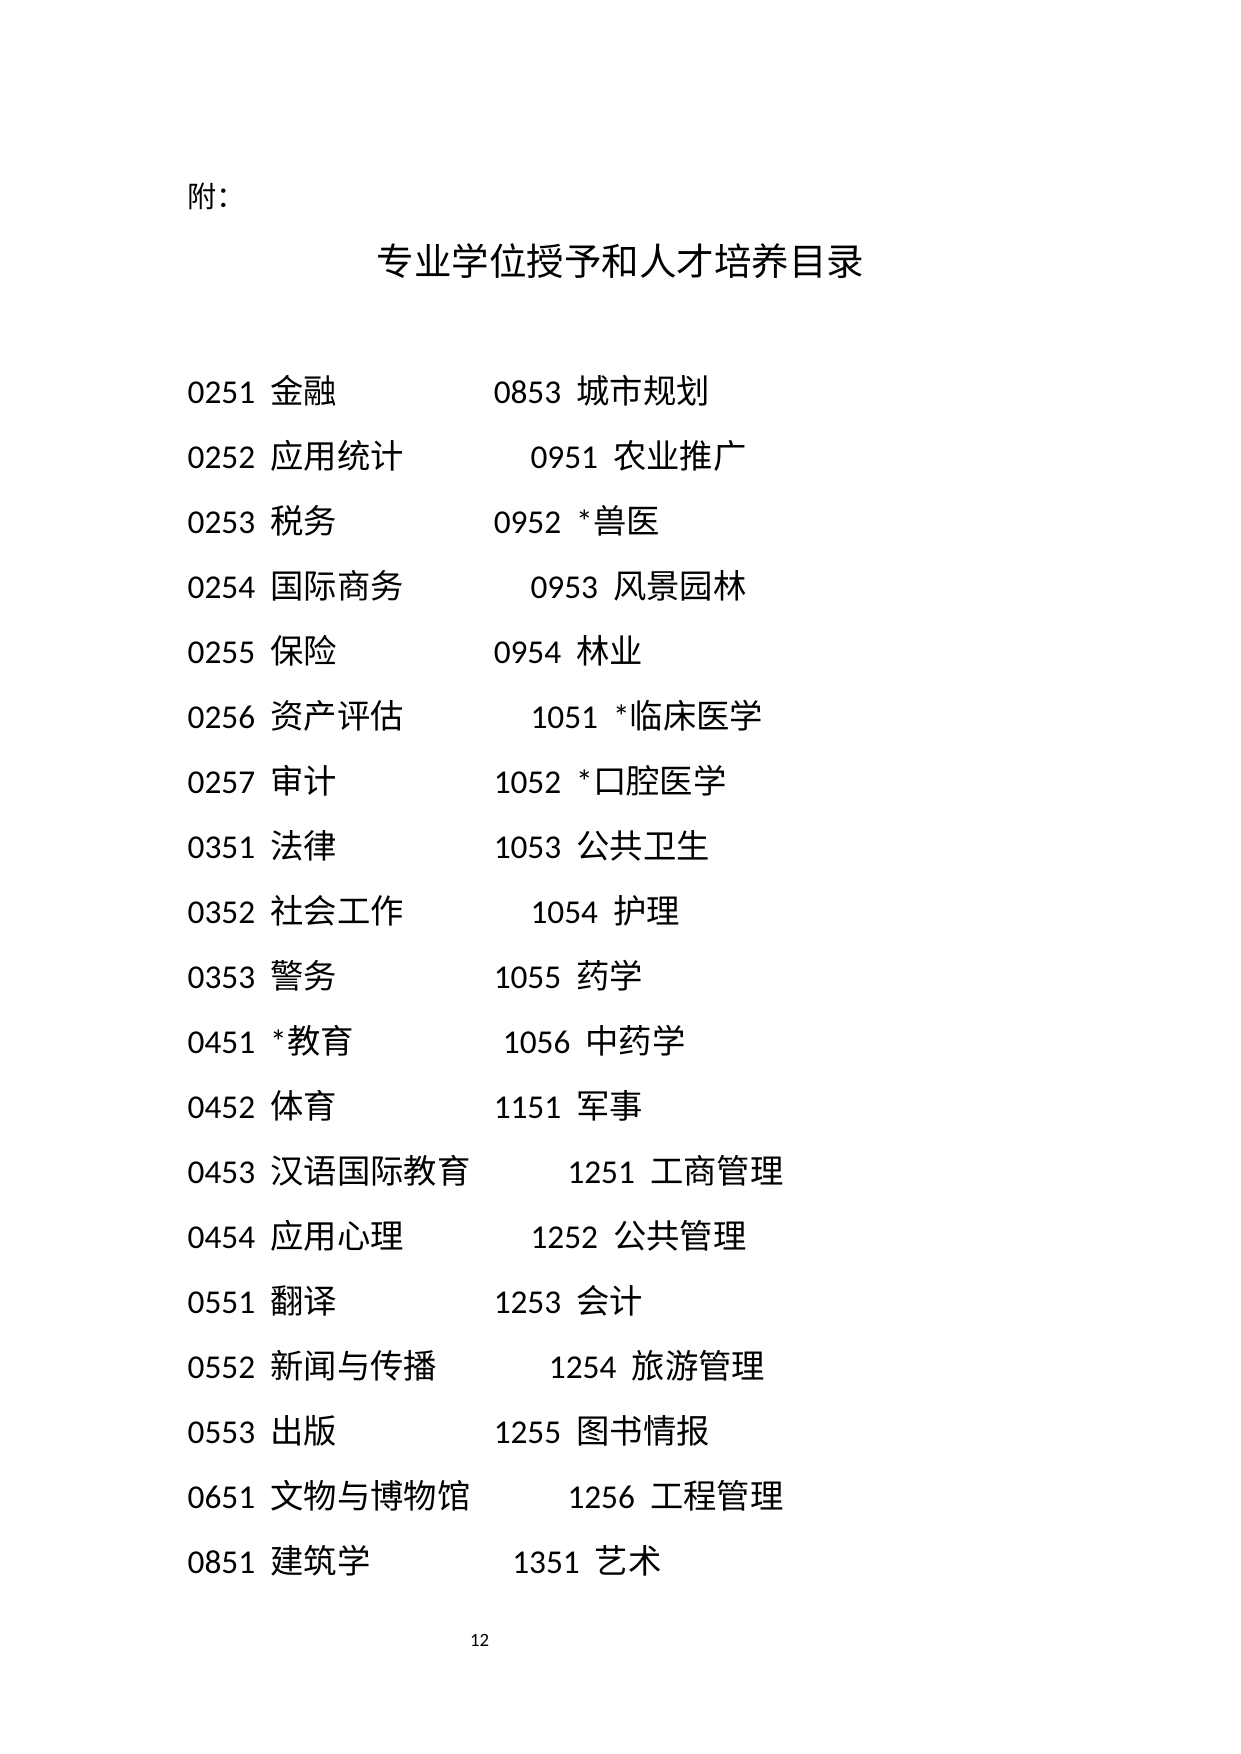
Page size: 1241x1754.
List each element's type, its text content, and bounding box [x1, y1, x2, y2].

text 0351 法律 1053 公共卫生 [187, 812, 1053, 877]
text 0254 国际商务 0953 风景园林 [187, 552, 1053, 617]
text 0257 审计 1052 *口腔医学 [187, 747, 1053, 812]
text 0353 警务 1055 药学 [187, 942, 1053, 1007]
text 0453 汉语国际教育 1251 工商管理 [187, 1137, 1053, 1202]
text 0352 社会工作 1054 护理 [187, 877, 1053, 942]
text 0256 资产评估 1051 *临床医学 [187, 682, 1053, 747]
text 0251 金融 0853 城市规划 [187, 357, 1053, 422]
text 0552 新闻与传播 1254 旅游管理 [187, 1332, 1053, 1397]
text 0454 应用心理 1252 公共管理 [187, 1202, 1053, 1267]
text 0451 *教育 1056 中药学 [187, 1007, 1053, 1072]
text 0253 税务 0952 *兽医 [187, 487, 1053, 552]
text 专业学位授予和人才培养目录 [187, 227, 1053, 292]
text 附： [187, 162, 1053, 227]
text 0551 翻译 1253 会计 [187, 1267, 1053, 1332]
text 0252 应用统计 0951 农业推广 [187, 422, 1053, 487]
text 0553 出版 1255 图书情报 [187, 1397, 1053, 1462]
text 0651 文物与博物馆 1256 工程管理 [187, 1462, 1053, 1527]
text 0452 体育 1151 军事 [187, 1072, 1053, 1137]
text 0851 建筑学 1351 艺术 [187, 1527, 1053, 1592]
text 0255 保险 0954 林业 [187, 617, 1053, 682]
